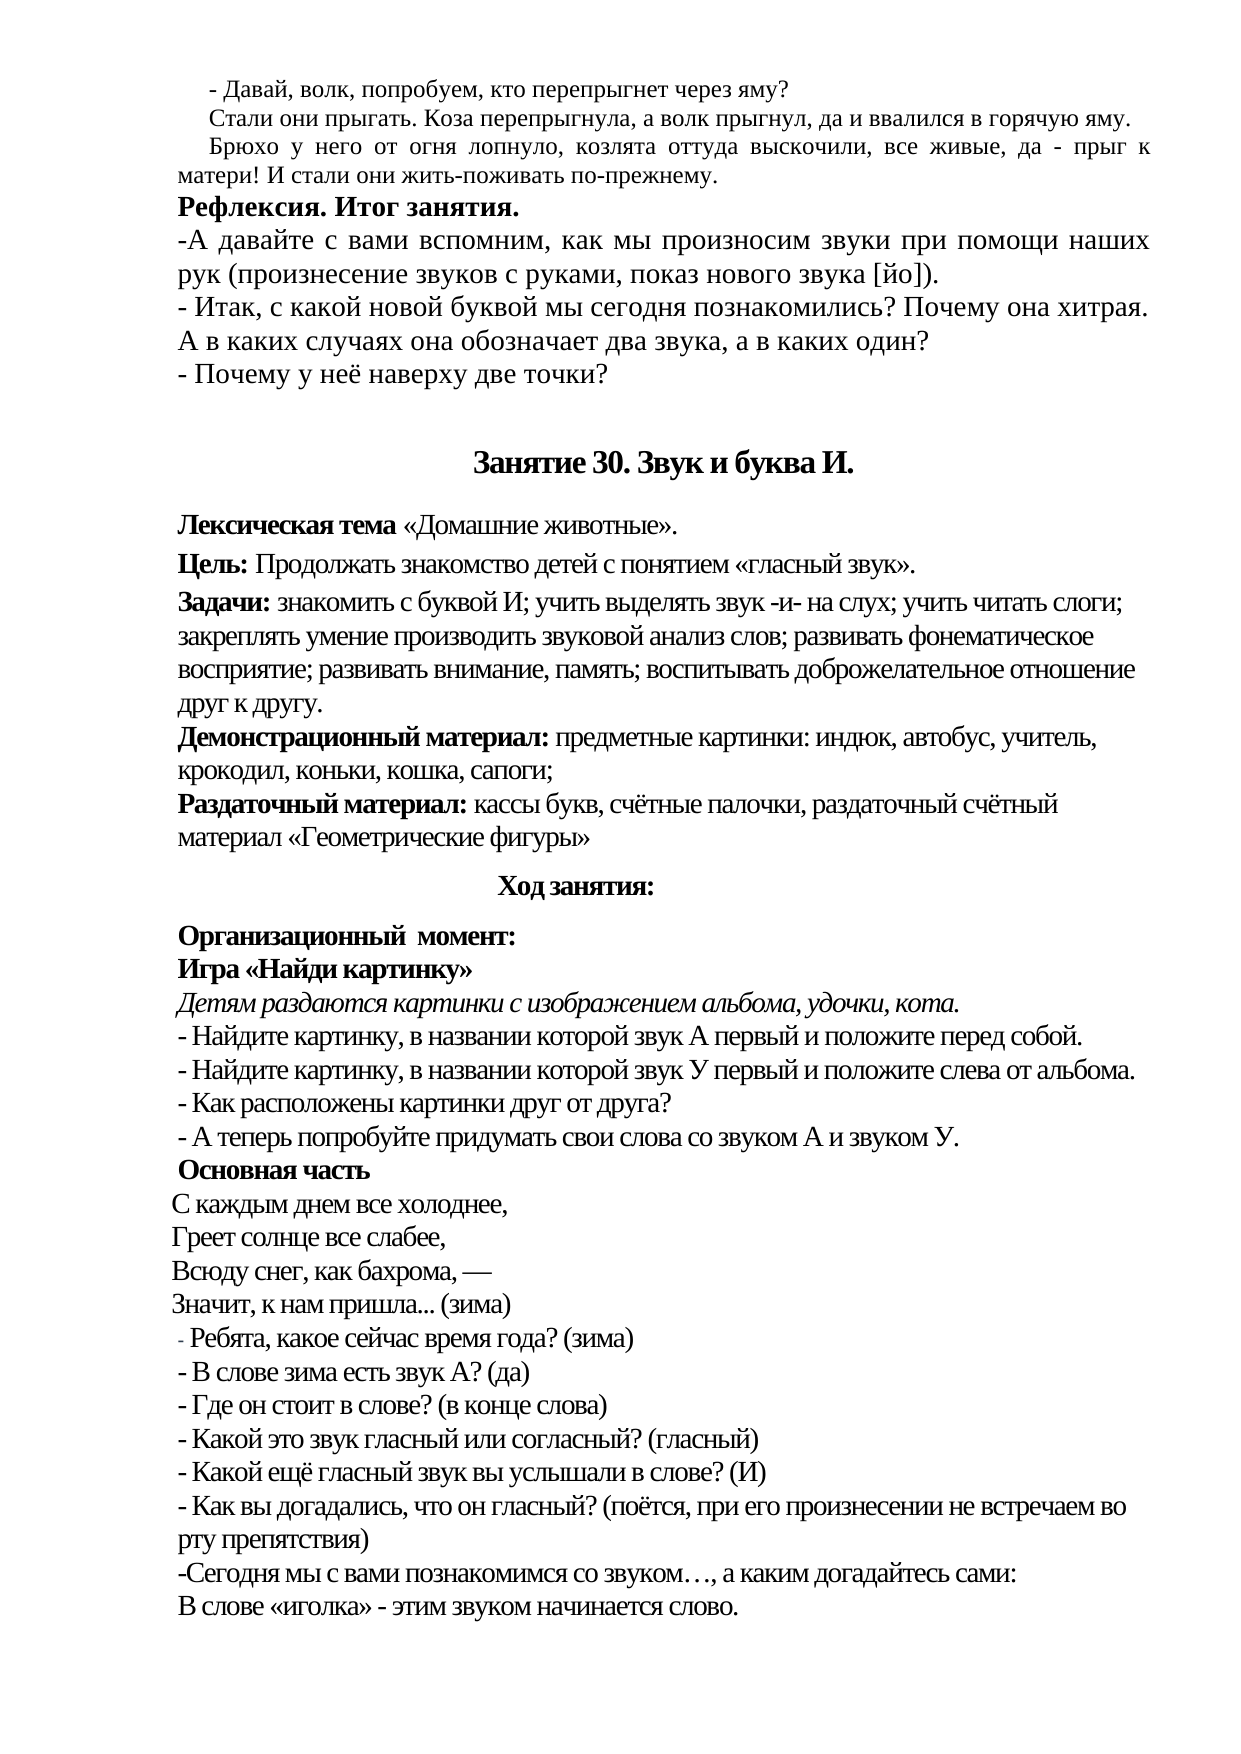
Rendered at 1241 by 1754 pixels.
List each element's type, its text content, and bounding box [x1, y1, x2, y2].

text - Как вы догадались, что он гласный? (поётся, при его произнесении не встречаем во рту препятствия) [177, 1488, 1152, 1555]
text -Сегодня мы с вами познакомимся со звуком…, а каким догадайтесь сами: [177, 1555, 1152, 1588]
text - Какой это звук гласный или согласный? (гласный) [177, 1421, 1152, 1454]
text Рефлексия. Итог занятия. [177, 189, 1152, 222]
text - А теперь попробуйте придумать свои слова со звуком А и звуком У. [177, 1119, 1152, 1152]
text - Где он стоит в слове? (в конце слова) [177, 1387, 1152, 1421]
text В слове «иголка» - этим звуком начинается слово. [177, 1588, 1152, 1622]
text Задачи: знакомить с буквой И; учить выделять звук -и- на слух; учить читать слоги; закреплять умение производить звуковой анализ слов; развивать фонематическое восприятие; развивать внимание, память; воспитывать доброжелательное отношение друг к другу. [177, 584, 1152, 719]
text Стали они прыгать. Коза перепрыгнула, а волк прыгнул, да и ввалился в горячую яму. [177, 103, 1152, 131]
text Детям раздаются картинки с изображением альбома, удочки, кота. [177, 985, 1152, 1018]
text -А давайте с вами вспомним, как мы произносим звуки при помощи наших рук (произнесение звуков с руками, показ нового звука [йо]). [177, 222, 1152, 289]
text Значит, к нам пришла... (зима) [171, 1287, 1158, 1320]
text - Какой ещё гласный звук вы услышали в слове? (И) [177, 1454, 1152, 1488]
text - Итак, с какой новой буквой мы сегодня познакомились? Почему она хитрая. А в каких случаях она обозначает два звука, а в каких один? - Почему у неё наверху две точки? [177, 289, 1152, 390]
text Греет солнце все слабее, [171, 1219, 1158, 1253]
text - Найдите картинку, в названии которой звук А первый и положите перед собой. [177, 1018, 1152, 1052]
text Демонстрационный материал: предметные картинки: индюк, автобус, учитель, крокодил, коньки, кошка, сапоги; [177, 719, 1152, 786]
text Занятие 30. Звук и буква И. [177, 443, 1152, 481]
text Всюду снег, как бахрома, — [171, 1253, 1158, 1287]
text Организационный момент: [177, 918, 1152, 951]
text Брюхо у него от огня лопнуло, козлята оттуда выскочили, все живые, да - прыг к матери! И стали они жить-поживать по-прежнему. [177, 131, 1152, 189]
text - Найдите картинку, в названии которой звук У первый и положите слева от альбома. [177, 1052, 1152, 1085]
text - В слове зима есть звук А? (да) [177, 1354, 1158, 1387]
text Игра «Найди картинку» [177, 951, 1152, 985]
text Лексическая тема «Домашние животные». [177, 507, 1152, 541]
text Раздаточный материал: кассы букв, счётные палочки, раздаточный счётный материал «Геометрические фигуры» [177, 786, 1152, 853]
text - Ребята, какое сейчас время года? (зима) [177, 1320, 1158, 1354]
text - Давай, волк, попробуем, кто перепрыгнет через яму? [177, 74, 1152, 103]
text Цель: Продолжать знакомство детей с понятием «гласный звук». [177, 546, 1152, 579]
text - Как расположены картинки друг от друга? [177, 1085, 1152, 1119]
text Ход занятия: [224, 868, 1152, 902]
text Основная часть [177, 1152, 1152, 1186]
text С каждым днем все холоднее, [171, 1186, 1158, 1219]
